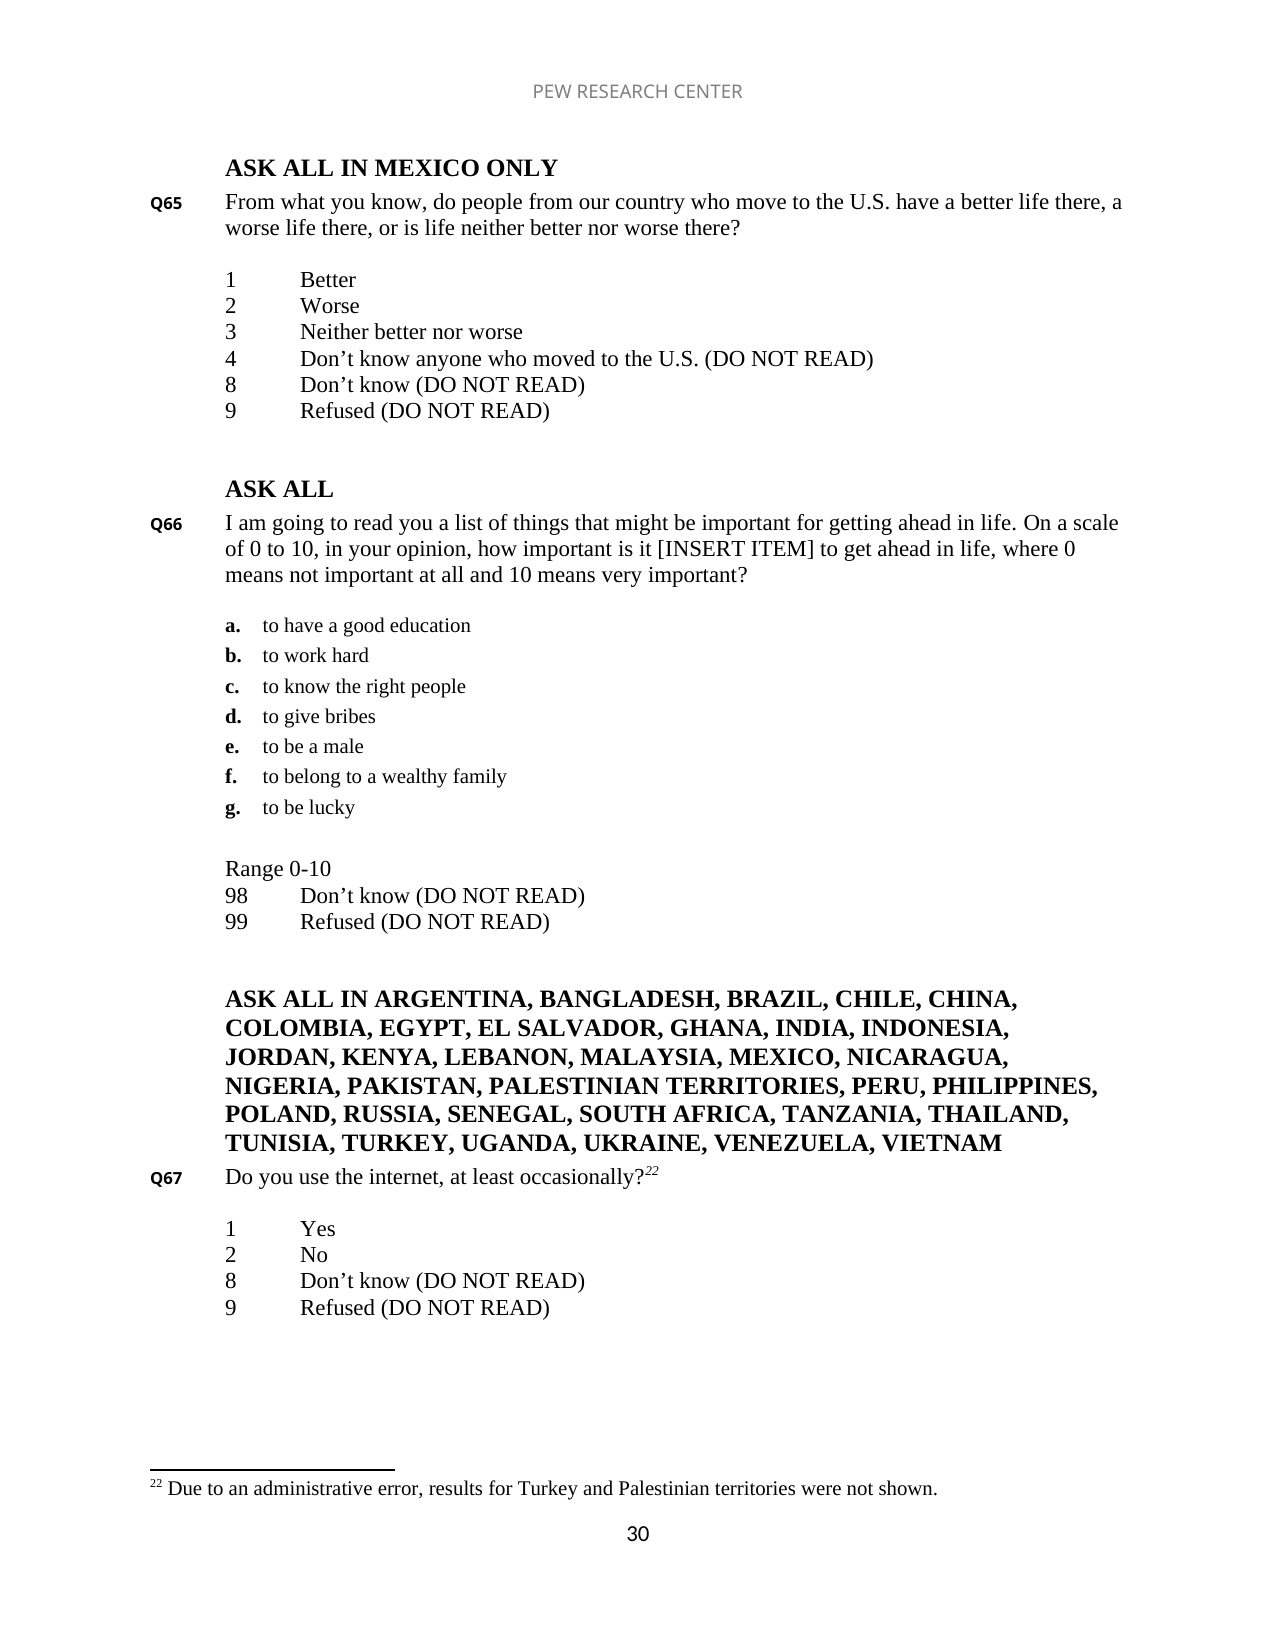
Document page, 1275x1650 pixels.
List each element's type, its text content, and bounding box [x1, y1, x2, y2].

text 8 Don’t know (DO NOT READ) [225, 371, 1125, 397]
text 9 Refused (DO NOT READ) [225, 1294, 1125, 1320]
list to give bribes [225, 704, 1125, 728]
text 8 Don’t know (DO NOT READ) [225, 1267, 1125, 1294]
list to have a good education [225, 613, 1125, 637]
text ASK ALL IN MEXICO ONLY [225, 153, 1125, 182]
text ASK ALL IN ARGENTINA, BANGLADESH, BRAZIL, CHILE, CHINA, COLOMBIA, EGYPT, EL SALVADOR, GHANA, INDIA, INDONESIA, JORDAN, KENYA, LEBANON, MALAYSIA, MEXICO, NICARAGUA, NIGERIA, PAKISTAN, PALESTINIAN TERRITORIES, PERU, PHILIPPINES, POLAND, RUSSIA, SENEGAL, SOUTH AFRICA, TANZANIA, THAILAND, TUNISIA, TURKEY, UGANDA, UKRAINE, VENEZUELA, VIETNAM [225, 984, 1125, 1157]
list to know the right people [225, 673, 1125, 698]
text 2 Worse [225, 292, 1125, 318]
text 1 Yes [225, 1214, 1125, 1241]
text Q67 Do you use the internet, at least occasionally? [150, 1163, 1125, 1189]
text Range 0-10 [225, 855, 1125, 882]
list to belong to a wealthy family [225, 764, 1125, 788]
text 4 Don’t know anyone who moved to the U.S. (DO NOT READ) [225, 345, 1125, 371]
text ASK ALL [225, 474, 1125, 503]
text 3 Neither better nor worse [225, 318, 1125, 345]
list to work hard [225, 643, 1125, 667]
text Q66 I am going to read you a list of things that might be important for getting ahead in life. On a scale of 0 to 10, in your opinion, how important is it [INSERT ITEM] to get ahead in life, where 0 means not important at all and 10 means very important? [150, 509, 1125, 588]
text 2 No [225, 1241, 1125, 1267]
text Q65 From what you know, do people from our country who move to the U.S. have a better life there, a worse life there, or is life neither better nor worse there? [150, 188, 1125, 241]
text 99 Refused (DO NOT READ) [225, 908, 1125, 934]
text 98 Don’t know (DO NOT READ) [225, 882, 1125, 908]
list to be a male [225, 734, 1125, 758]
list to be lucky [225, 795, 1125, 819]
text 9 Refused (DO NOT READ) [225, 397, 1125, 424]
text 1 Better [225, 266, 1125, 292]
